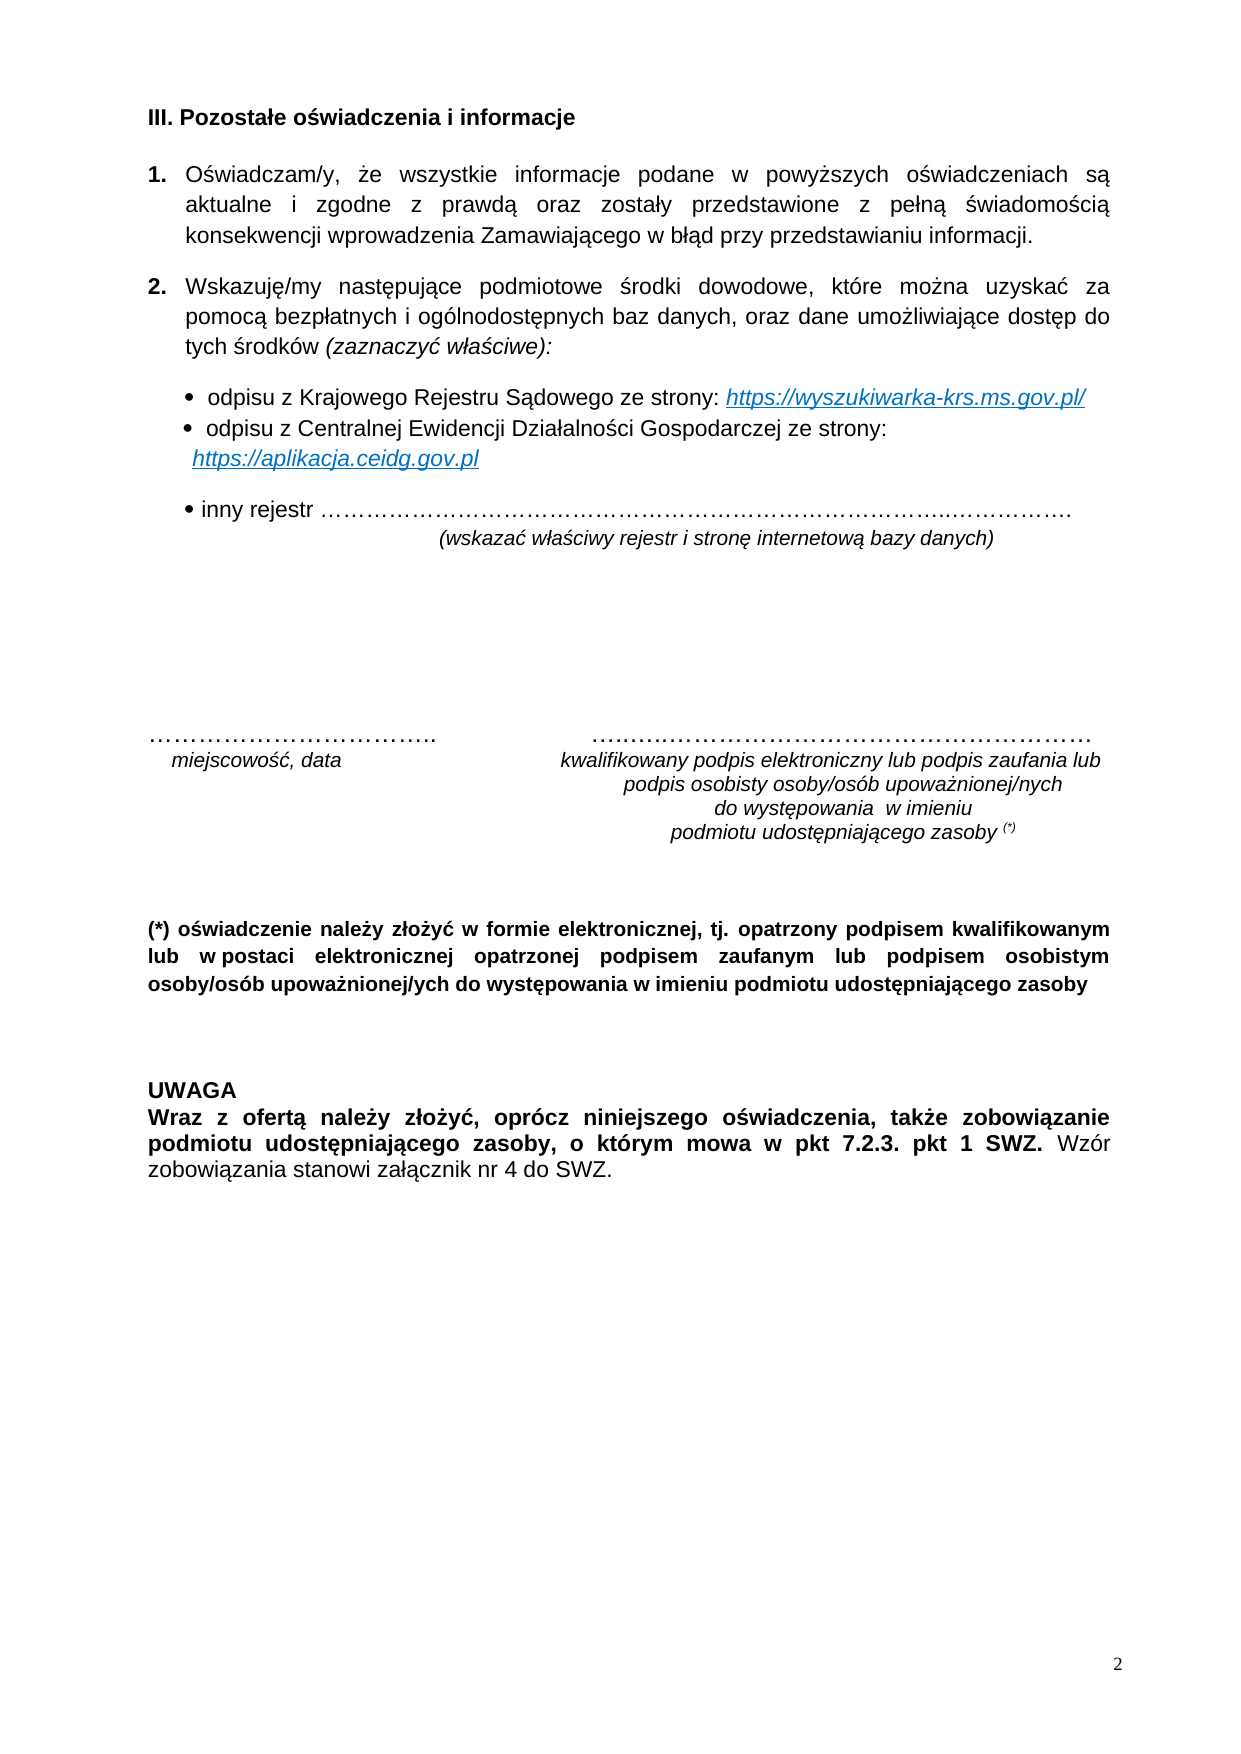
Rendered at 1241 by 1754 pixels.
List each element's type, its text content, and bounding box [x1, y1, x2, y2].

list Oświadczam/y, że wszystkie informacje podane w powyższych oświadczeniach są aktualne i zgodne z prawdą oraz zostały przedstawione z pełną świadomością konsekwencji wprowadzenia Zamawiającego w błąd przy przedstawianiu informacji. [148, 161, 1110, 248]
list (wskazać właściwy rejestr i stronę internetową bazy danych) [185, 526, 1110, 550]
text (*) oświadczenie należy złożyć w formie elektronicznej, tj. opatrzony podpisem kwalifikowanym lub w postaci elektronicznej opatrzonej podpisem zaufanym lub podpisem osobistym osoby/osób upoważnionej/ych do występowania w imieniu podmiotu udostępniającego zasoby [148, 916, 1110, 995]
list Wskazuję/my następujące podmiotowe środki dowodowe, które można uzyskać za pomocą bezpłatnych i ogólnodostępnych baz danych, oraz dane umożliwiające dostęp do tych środków (zaznaczyć właściwe): [148, 273, 1110, 359]
text …………………………….. …..…..…………………………………………… [148, 719, 1110, 748]
text miejscowość, data kwalifikowany podpis elektroniczny lub podpis zaufania lub podpis osobisty osoby/osób upoważnionej/nych do występowania w imieniu podmiotu udostępniającego zasoby (*) [163, 748, 1110, 844]
text III. Pozostałe oświadczenia i informacje [148, 103, 1110, 130]
text odpisu z Centralnej Ewidencji Działalności Gospodarczej ze strony: https://aplikacja.ceidg.gov.pl [177, 414, 1110, 471]
list inny rejestr ………………………………………………………………………..……………. [185, 496, 1110, 522]
list odpisu z Krajowego Rejestru Sądowego ze strony: https://wyszukiwarka-krs.ms.gov.pl/ [185, 384, 1110, 411]
text UWAGA [148, 1077, 1110, 1103]
text Wraz z ofertą należy złożyć, oprócz niniejszego oświadczenia, także zobowiązanie podmiotu udostępniającego zasoby, o którym mowa w pkt 7.2.3. pkt 1 SWZ. Wzór zobowiązania stanowi załącznik nr 4 do SWZ. [148, 1103, 1110, 1183]
